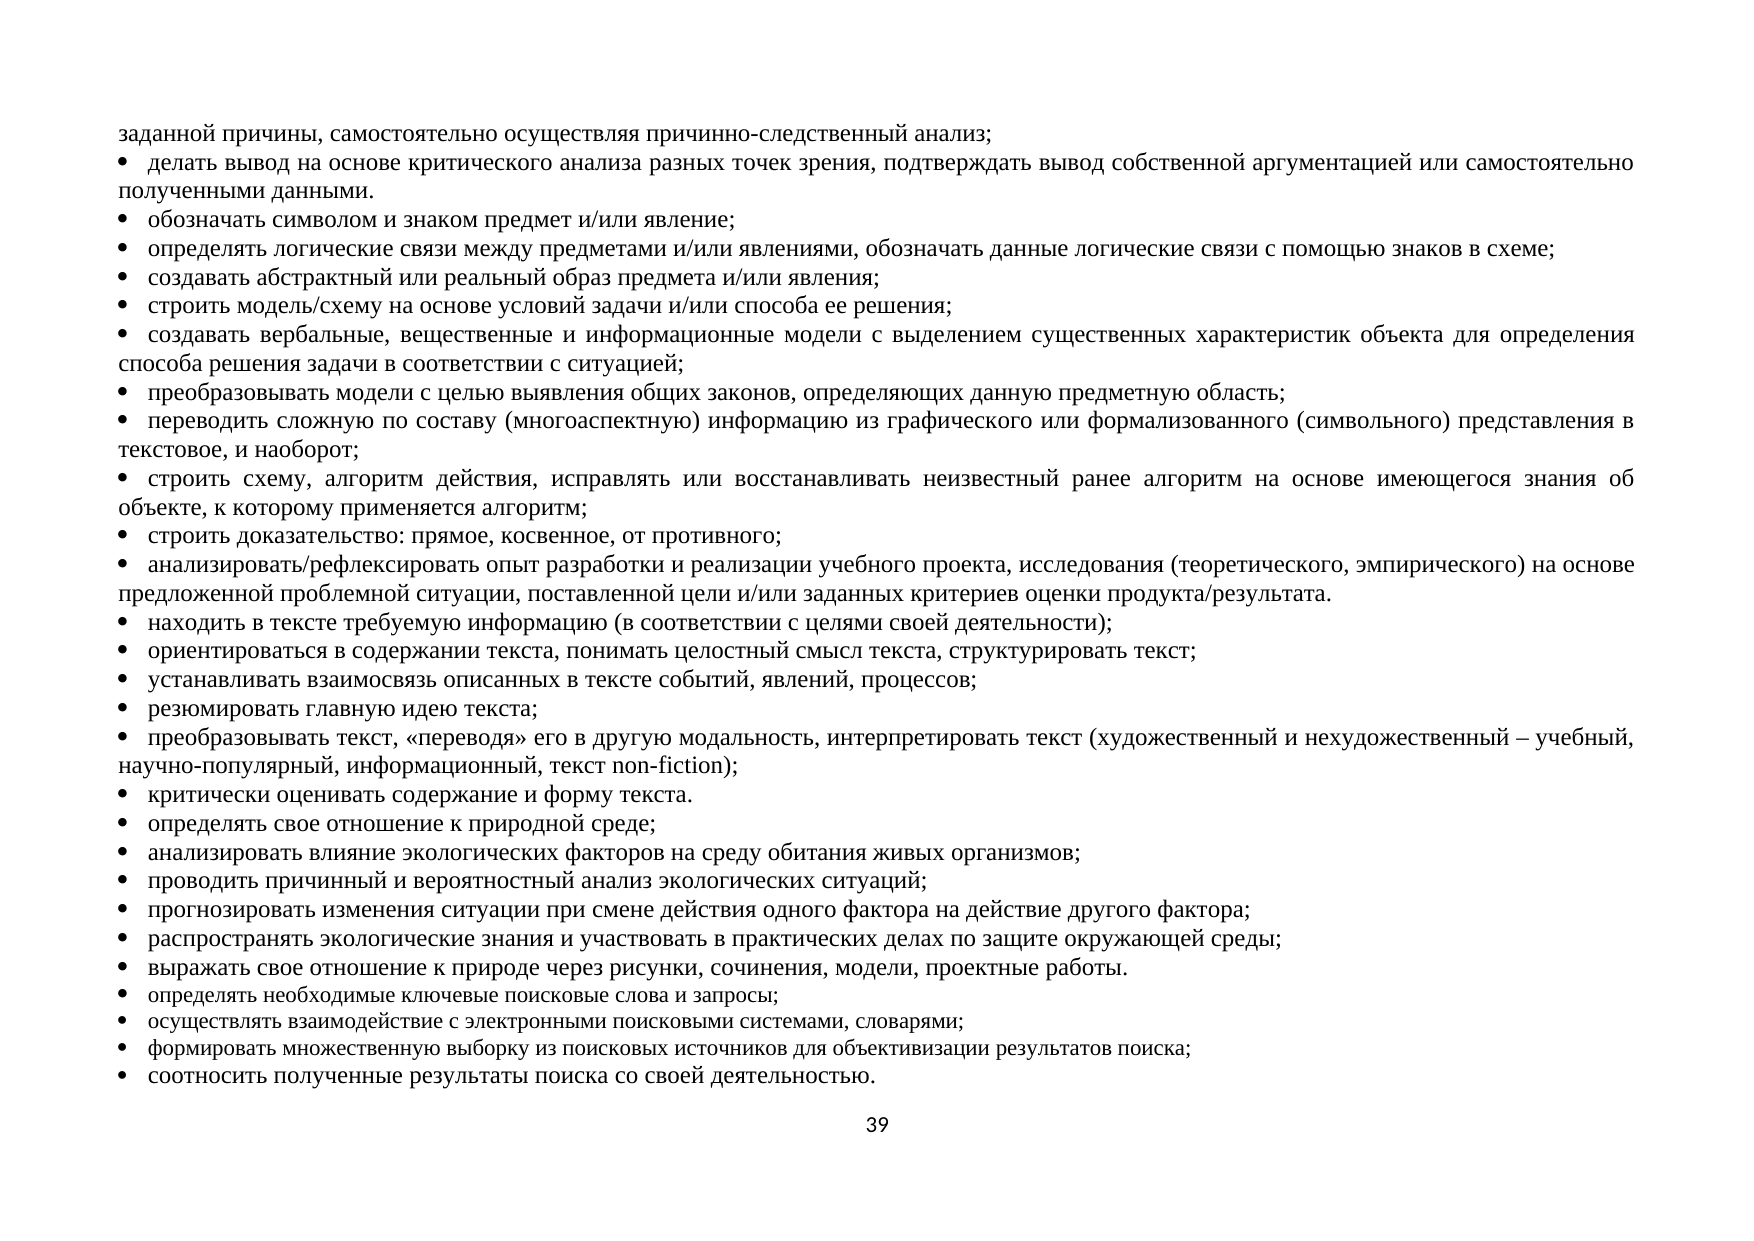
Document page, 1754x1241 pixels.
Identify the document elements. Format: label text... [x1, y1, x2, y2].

list анализировать/рефлексировать опыт разработки и реализации учебного проекта, исследования (теоретического, эмпирического) на основе предложенной проблемной ситуации, поставленной цели и/или заданных критериев оценки продукта/результата. [118, 549, 1636, 607]
list обозначать символом и знаком предмет и/или явление; [118, 204, 1636, 233]
list строить схему, алгоритм действия, исправлять или восстанавливать неизвестный ранее алгоритм на основе имеющегося знания об объекте, к которому применяется алгоритм; [118, 463, 1636, 521]
list выражать свое отношение к природе через рисунки, сочинения, модели, проектные работы. [118, 952, 1636, 981]
list преобразовывать модели с целью выявления общих законов, определяющих данную предметную область; [118, 377, 1636, 406]
list создавать вербальные, вещественные и информационные модели с выделением существенных характеристик объекта для определения способа решения задачи в соответствии с ситуацией; [118, 319, 1636, 377]
list распространять экологические знания и участвовать в практических делах по защите окружающей среды; [118, 923, 1636, 952]
list определять свое отношение к природной среде; [118, 808, 1636, 837]
list осуществлять взаимодействие с электронными поисковыми системами, словарями; [118, 1007, 1636, 1034]
list соотносить полученные результаты поиска со своей деятельностью. [118, 1060, 1636, 1089]
list преобразовывать текст, «переводя» его в другую модальность, интерпретировать текст (художественный и нехудожественный – учебный, научно-популярный, информационный, текст non-fiction); [118, 722, 1636, 779]
list прогнозировать изменения ситуации при смене действия одного фактора на действие другого фактора; [118, 894, 1636, 923]
list критически оценивать содержание и форму текста. [118, 779, 1636, 808]
list строить доказательство: прямое, косвенное, от противного; [118, 521, 1636, 549]
list находить в тексте требуемую информацию (в соответствии с целями своей деятельности); [118, 607, 1636, 636]
list определять необходимые ключевые поисковые слова и запросы; [118, 981, 1636, 1007]
list ориентироваться в содержании текста, понимать целостный смысл текста, структурировать текст; [118, 636, 1636, 664]
list устанавливать взаимосвязь описанных в тексте событий, явлений, процессов; [118, 664, 1636, 693]
list формировать множественную выборку из поисковых источников для объективизации результатов поиска; [118, 1034, 1636, 1060]
list делать вывод на основе критического анализа разных точек зрения, подтверждать вывод собственной аргументацией или самостоятельно полученными данными. [118, 147, 1636, 204]
list анализировать влияние экологических факторов на среду обитания живых организмов; [118, 837, 1636, 866]
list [118, 118, 1636, 147]
list определять логические связи между предметами и/или явлениями, обозначать данные логические связи с помощью знаков в схеме; [118, 233, 1636, 262]
list резюмировать главную идею текста; [118, 693, 1636, 722]
list строить модель/схему на основе условий задачи и/или способа ее решения; [118, 291, 1636, 319]
list переводить сложную по составу (многоаспектную) информацию из графического или формализованного (символьного) представления в текстовое, и наоборот; [118, 406, 1636, 463]
list проводить причинный и вероятностный анализ экологических ситуаций; [118, 866, 1636, 894]
list создавать абстрактный или реальный образ предмета и/или явления; [118, 262, 1636, 291]
